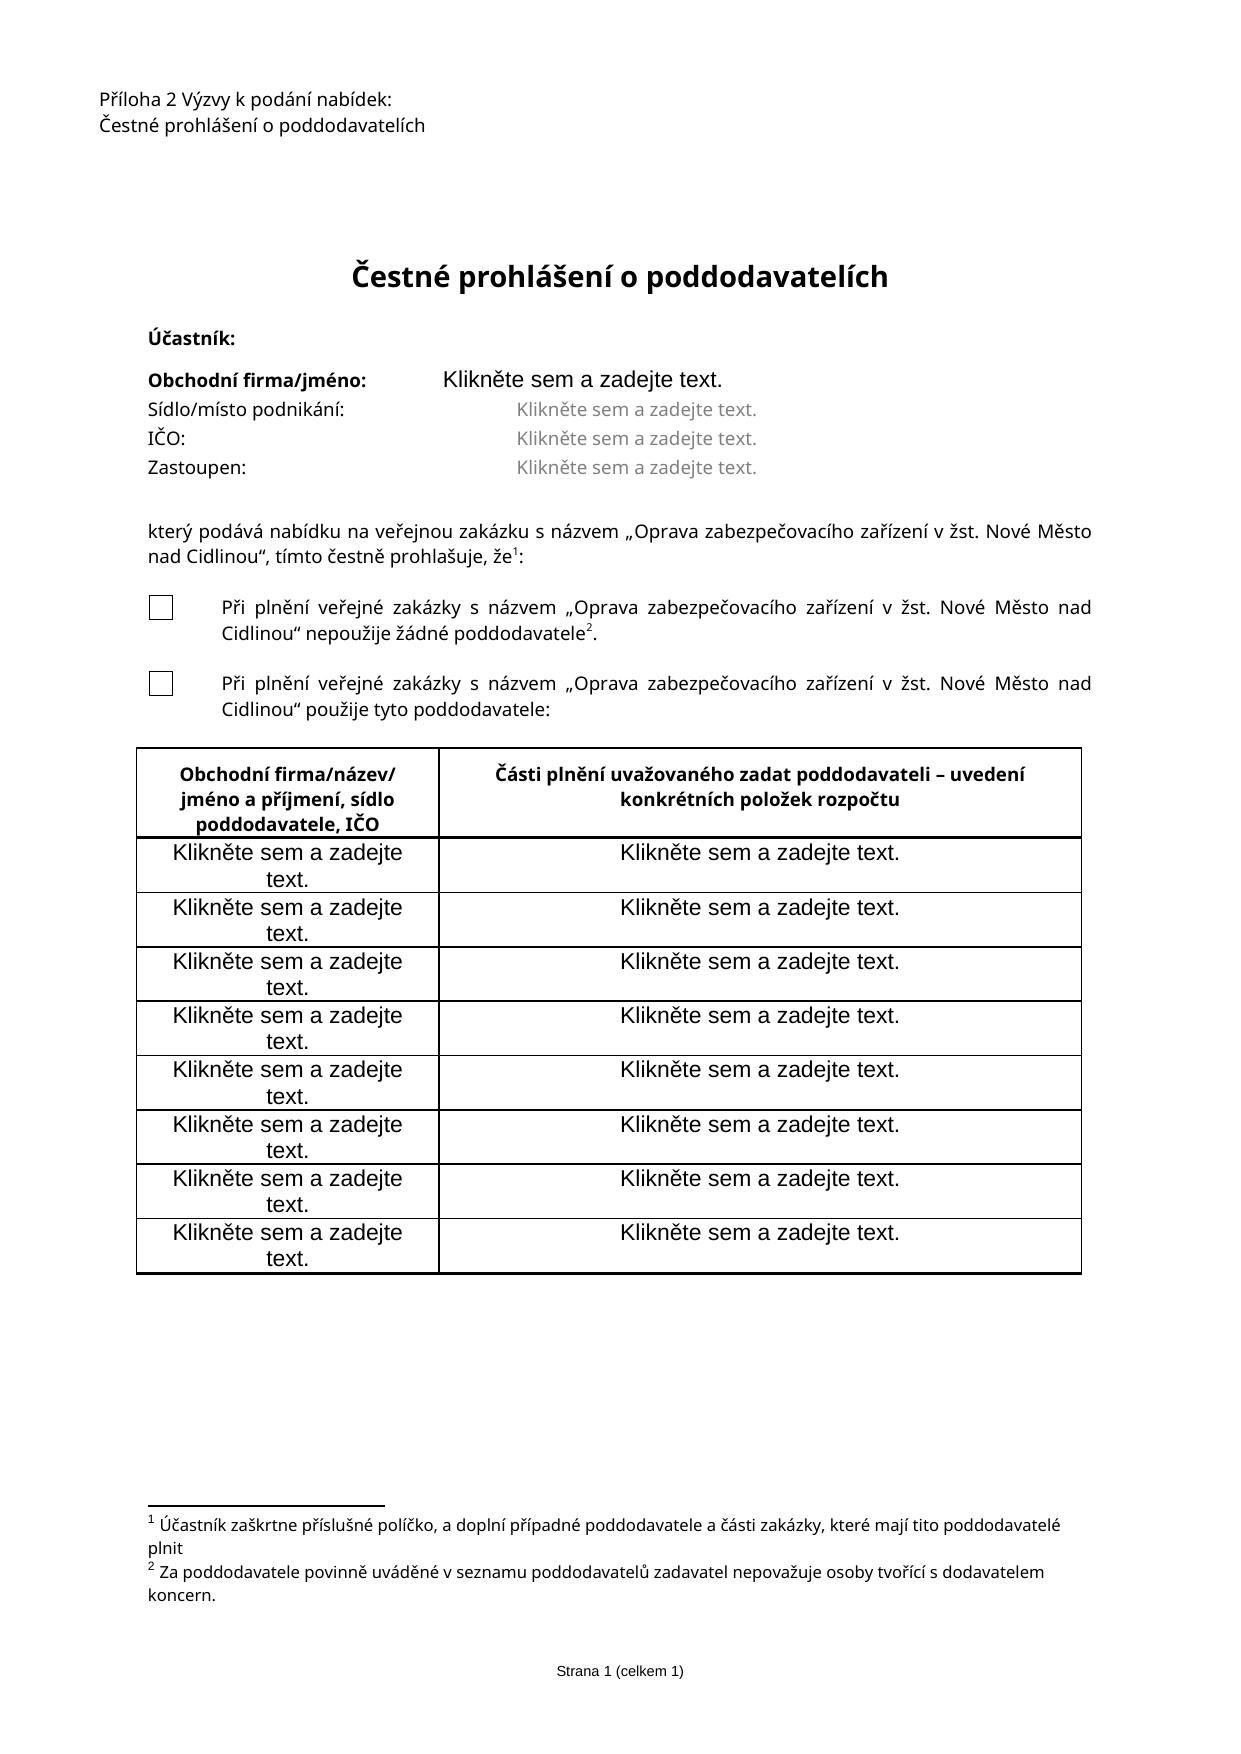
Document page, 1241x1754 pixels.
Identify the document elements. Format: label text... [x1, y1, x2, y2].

table_header Obchodní firma/název/ jméno a příjmení, sídlo poddodavatele, IČO [137, 749, 438, 836]
table_header Části plnění uvažovaného zadat poddodavateli – uvedení konkrétních položek rozpočtu [440, 749, 1081, 836]
text Zastoupen: [148, 451, 1093, 480]
title Čestné prohlášení o poddodavatelích [148, 256, 1093, 296]
text Při plnění veřejné zakázky s názvem „Oprava zabezpečovacího zařízení v žst. Nové Město nad Cidlinou“ použije tyto poddodavatele: [148, 670, 1093, 721]
text IČO: [148, 422, 1093, 451]
text Při plnění veřejné zakázky s názvem „Oprava zabezpečovacího zařízení v žst. Nové Město nad Cidlinou“ nepoužije žádné poddodavatele. [148, 594, 1093, 645]
text Obchodní firma/jméno: [148, 364, 1093, 393]
text který podává nabídku na veřejnou zakázku s názvem „Oprava zabezpečovacího zařízení v žst. Nové Město nad Cidlinou“, tímto čestně prohlašuje, že: [148, 518, 1093, 569]
text Účastník: [148, 321, 1093, 352]
text Sídlo/místo podnikání: [148, 393, 1093, 422]
